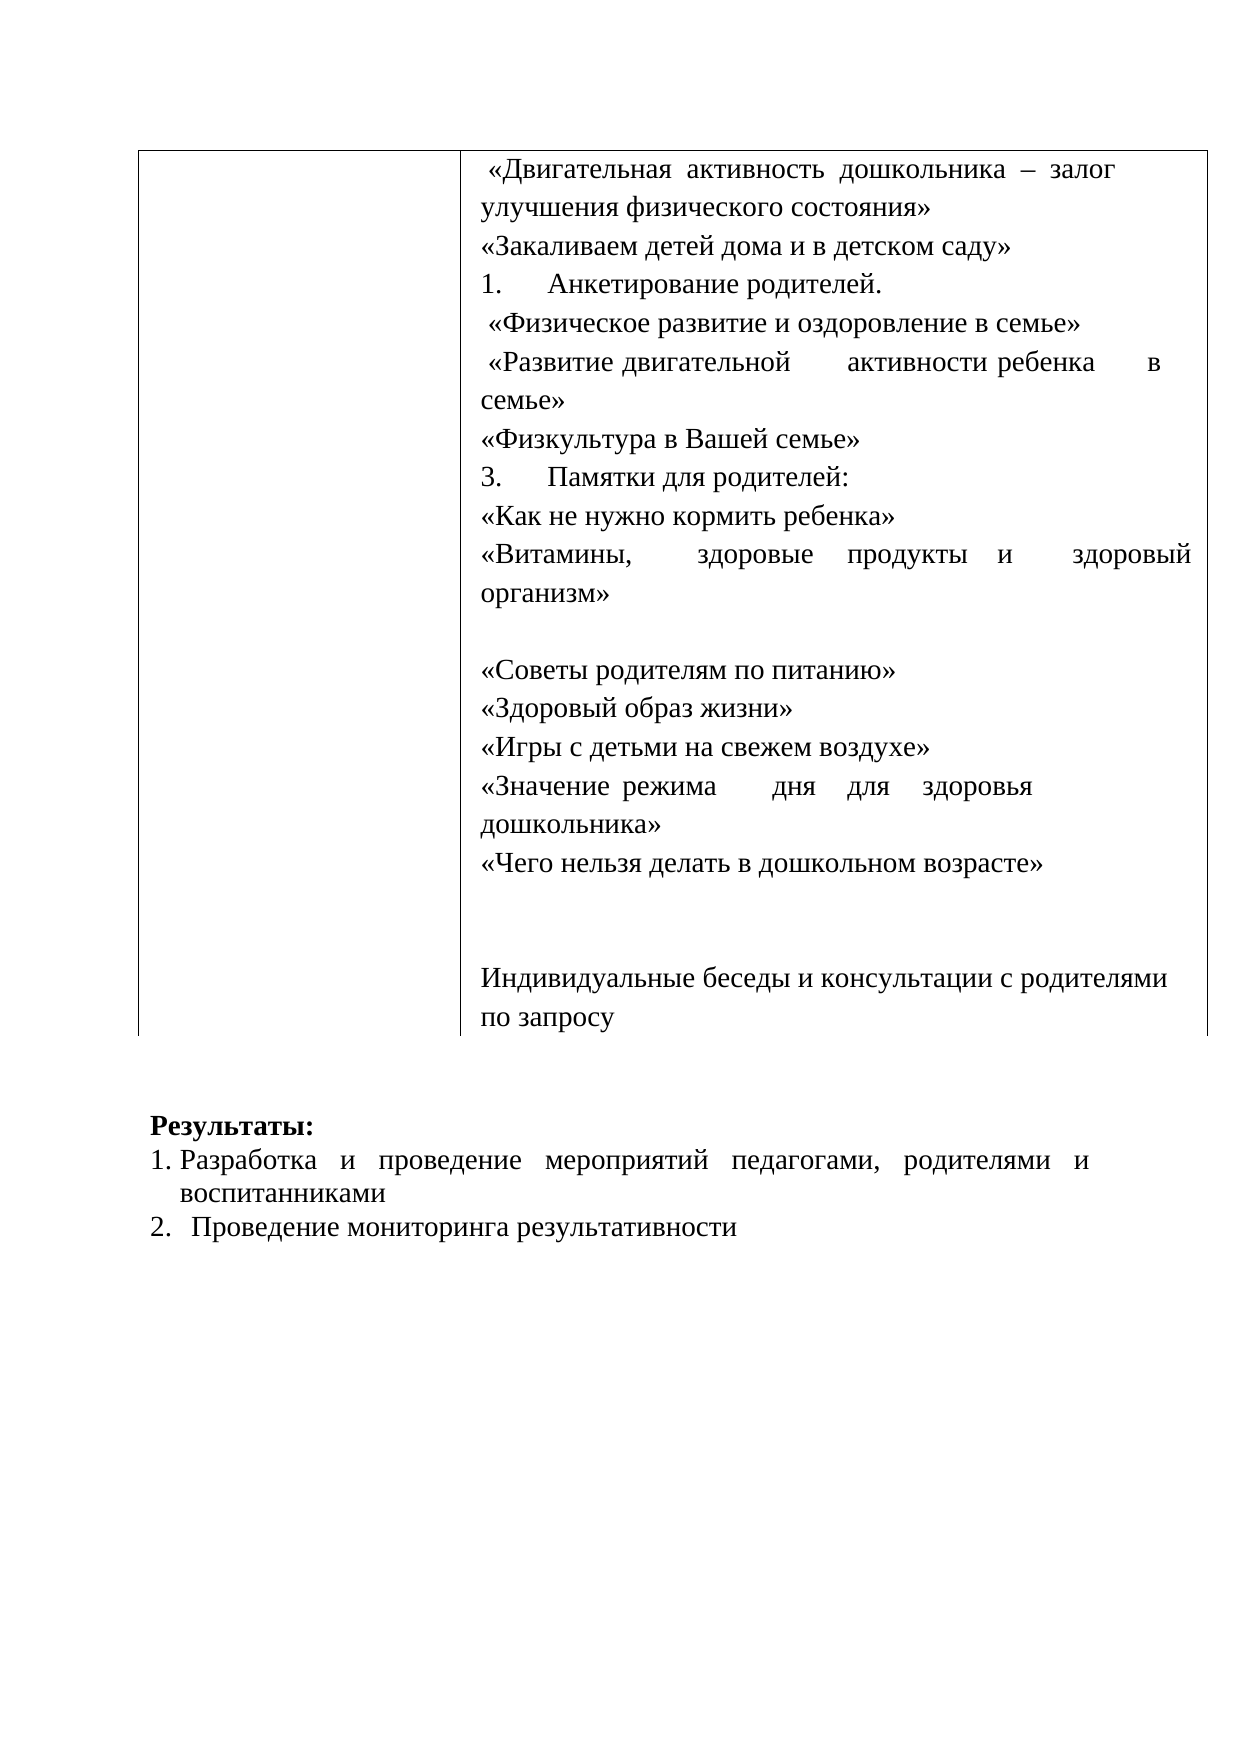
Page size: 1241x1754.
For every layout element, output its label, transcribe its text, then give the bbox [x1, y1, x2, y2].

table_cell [139, 151, 460, 1036]
list Разработка и проведение мероприятий педагогами, родителями и воспитанниками [150, 1142, 1090, 1209]
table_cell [461, 151, 1207, 1036]
list Проведение мониторинга результативности [150, 1209, 1090, 1243]
text Результаты: [150, 1108, 1090, 1142]
